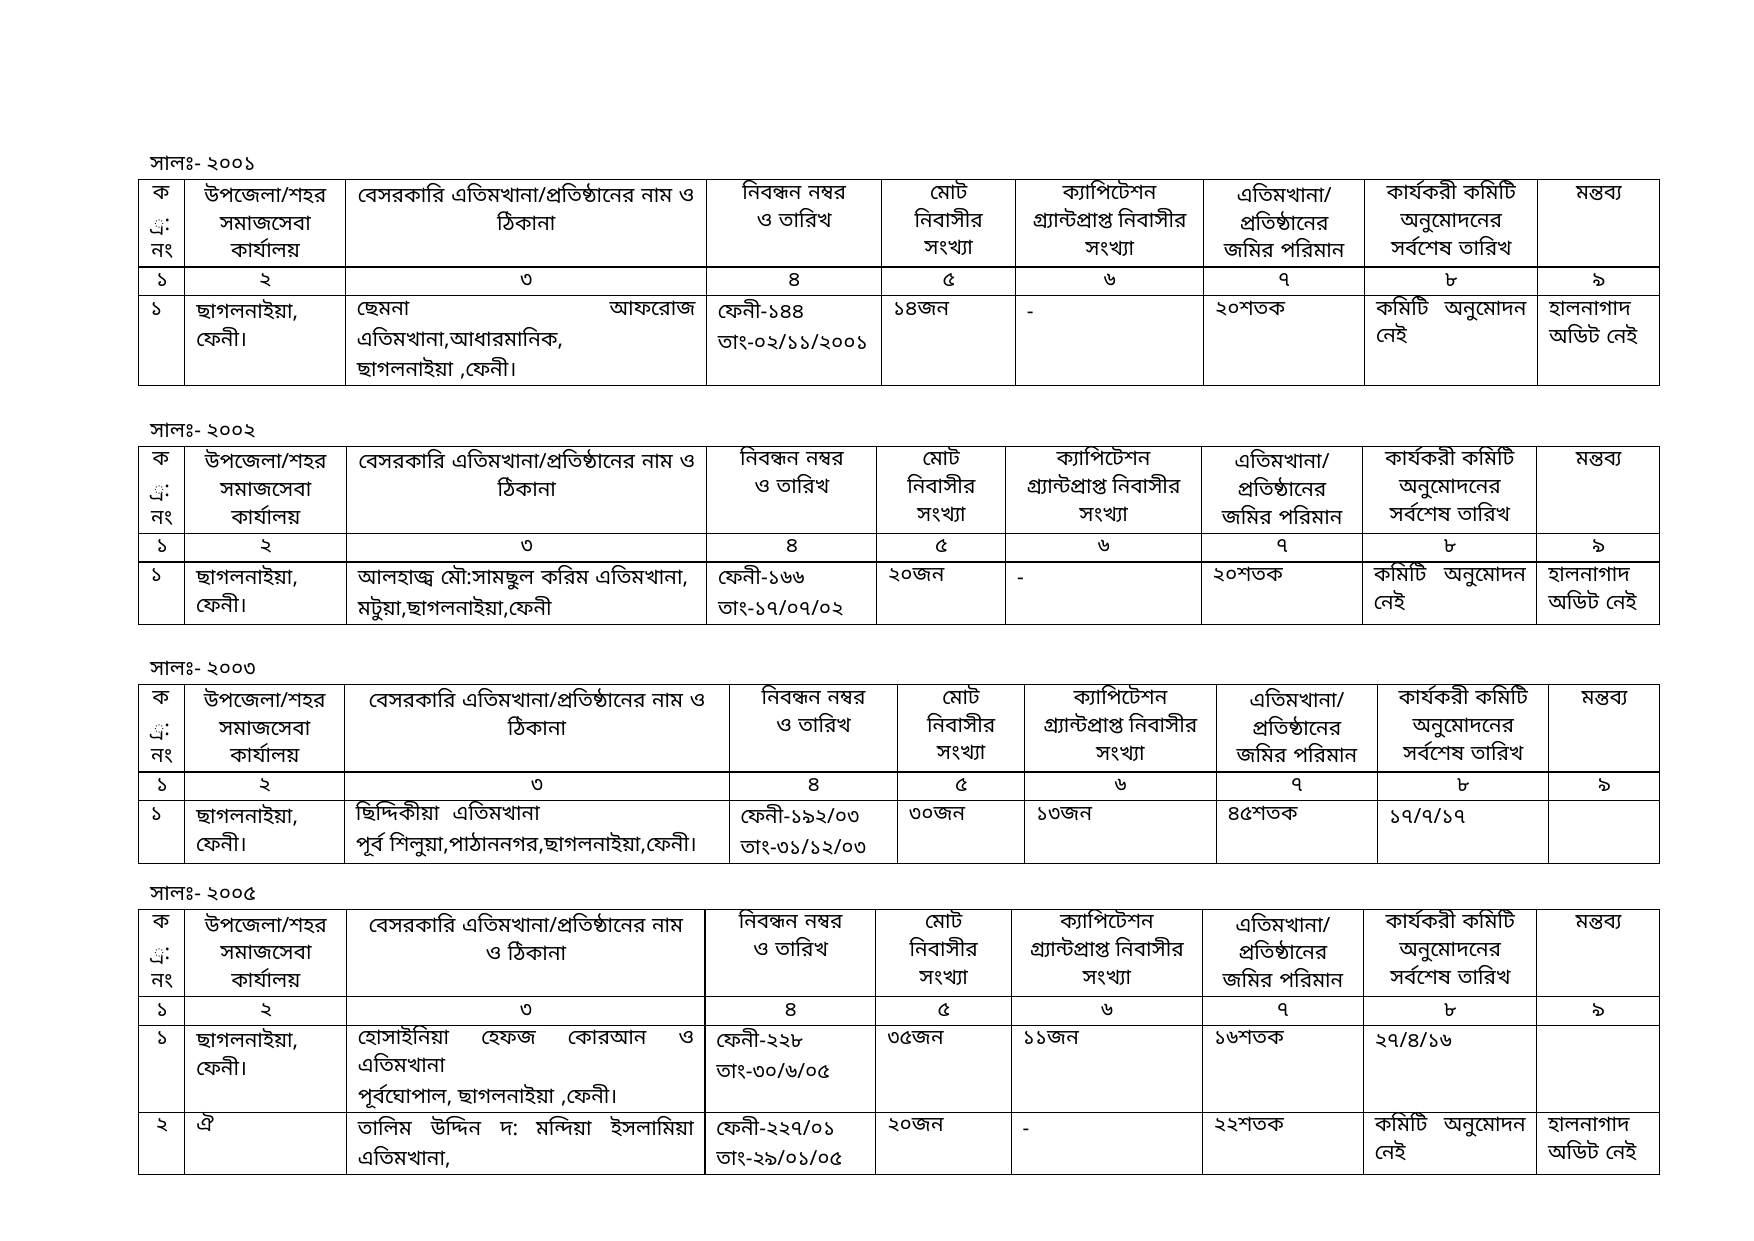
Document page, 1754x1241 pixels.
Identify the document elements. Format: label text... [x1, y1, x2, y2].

table_cell ১ [139, 268, 184, 295]
text সাল‍ঃ- ২০০৫ [150, 878, 1649, 909]
table_cell ১ [139, 563, 184, 624]
table_cell ছাগলনাইয়া, ফেনী। [185, 1026, 346, 1112]
table_cell ৩ [347, 997, 704, 1024]
table_header ক্র: নং [139, 685, 184, 771]
table_cell ৯ [1549, 773, 1659, 800]
table_header নিবন্ধন নম্বর ও তারিখ [706, 910, 875, 996]
table_cell ৭ [1204, 268, 1364, 295]
table_header এতিমখানা/প্রতিষ্ঠানের জমির পরিমান [1217, 685, 1377, 771]
table_header মোট নিবাসীর সংখ্যা [877, 447, 1005, 533]
table_cell হালনাগাদ অডিট নেই [1537, 563, 1659, 624]
table_cell ১ [139, 1026, 184, 1112]
table_cell ঐ [185, 1113, 346, 1174]
table_cell হোসাইনিয়া হেফজ কোরআন ও এতিমখানা পূর্বঘোপাল, ছাগলনাইয়া ,ফেনী। [347, 1026, 704, 1112]
table_cell ৪ [707, 534, 876, 561]
table_cell ফেনী-১৪৪ তাং-০২/১১/২০০১ [707, 296, 881, 385]
table_cell ৪ [707, 268, 881, 295]
table_header মন্তব্য [1537, 447, 1659, 533]
table_cell ২ [185, 773, 344, 800]
table_cell ৮ [1364, 997, 1536, 1024]
table_cell ৬ [1016, 268, 1203, 295]
table_cell ২ [185, 268, 345, 295]
table_cell ২০শতক [1204, 296, 1364, 385]
table_cell ছাগলনাইয়া, ফেনী। [185, 296, 345, 385]
text সাল‍ঃ- ২০০২ [150, 415, 1649, 446]
table_header ক্র: নং [139, 180, 184, 266]
table_cell ৯ [1537, 997, 1659, 1024]
table_cell ৫ [877, 534, 1005, 561]
table_cell ৮ [1363, 534, 1536, 561]
table_header নিবন্ধন নম্বর ও তারিখ [707, 447, 876, 533]
table_cell ৯ [1537, 534, 1659, 561]
table_cell ২ [139, 1113, 184, 1174]
table_cell ১৬শতক [1203, 1026, 1363, 1112]
table_cell ২২শতক [1203, 1113, 1363, 1174]
table_cell ৩ [345, 773, 729, 800]
table_cell ৯ [1538, 268, 1659, 295]
table_header মন্তব্য [1538, 180, 1659, 266]
table_header উপজেলা/শহর সমাজসেবা কার্যালয় [185, 910, 346, 996]
table_header কার্যকরী কমিটি অনুমোদনের সর্বশেষ তারিখ [1365, 180, 1537, 266]
table_header বেসরকারি এতিমখানা/প্রতিষ্ঠানের নাম ও ঠিকানা [345, 685, 729, 771]
table_cell - [1012, 1113, 1202, 1174]
table_cell ২০শতক [1202, 563, 1362, 624]
table_cell ছাগলনাইয়া, ফেনী। [185, 801, 344, 863]
table_cell ৫ [876, 997, 1011, 1024]
table_cell ২০জন [876, 1113, 1011, 1174]
table_cell ফেনী-১৬৬ তাং-১৭/০৭/০২ [707, 563, 876, 624]
table_cell ১৩জন [1025, 801, 1216, 863]
table_cell ৬ [1006, 534, 1201, 561]
table_cell ২০জন [877, 563, 1005, 624]
table_cell ফেনী-১৯২/০৩ তাং-৩১/১২/০৩ [730, 801, 897, 863]
table_cell ২ [185, 997, 346, 1024]
table_cell ১ [139, 801, 184, 863]
table_cell ১ [139, 773, 184, 800]
table_header নিবন্ধন নম্বর ও তারিখ [707, 180, 881, 266]
table_header ক্যাপিটেশন গ্র্যান্টপ্রাপ্ত নিবাসীর সংখ্যা [1012, 910, 1202, 996]
table_header উপজেলা/শহর সমাজসেবা কার্যালয় [185, 180, 345, 266]
table_cell ছেমনা আফরোজ এতিমখানা,আধারমানিক, ছাগলনাইয়া ,ফেনী। [346, 296, 706, 385]
table_cell কমিটি অনুমোদন নেই [1363, 563, 1536, 624]
text সাল‍ঃ- ২০০৩ [150, 653, 1649, 684]
table_header ক্র: নং [139, 447, 184, 533]
table_cell ৮ [1378, 773, 1548, 800]
table_cell ১৪জন [882, 296, 1015, 385]
table_cell ২৭/৪/১৬ [1364, 1026, 1536, 1112]
table_cell ৬ [1012, 997, 1202, 1024]
table_cell ৪৫শতক [1217, 801, 1377, 863]
table_cell - [1006, 563, 1201, 624]
table_cell ৫ [898, 773, 1024, 800]
table_cell ফেনী-২২৮ তাং-৩০/৬/০৫ [706, 1026, 875, 1112]
text সাল‍ঃ- ২০০১ [150, 148, 1649, 179]
table_header বেসরকারি এতিমখানা/প্রতিষ্ঠানের নাম ও ঠিকানা [347, 910, 704, 996]
table_cell ৩৫জন [876, 1026, 1011, 1112]
table_cell ১ [139, 534, 184, 561]
table_cell ১৭/৭/১৭ [1378, 801, 1548, 863]
table_cell ৪ [706, 997, 875, 1024]
table_header ক্যাপিটেশন গ্র্যান্টপ্রাপ্ত নিবাসীর সংখ্যা [1025, 685, 1216, 771]
table_cell ৫ [882, 268, 1015, 295]
table_header বেসরকারি এতিমখানা/প্রতিষ্ঠানের নাম ও ঠিকানা [347, 447, 706, 533]
table_cell ছিদ্দিকীয়া এতিমখানা পূর্ব শিলুয়া,পাঠাননগর,ছাগলনাইয়া,ফেনী। [345, 801, 729, 863]
table_cell ২ [185, 534, 346, 561]
table_header ক্যাপিটেশন গ্র্যান্টপ্রাপ্ত নিবাসীর সংখ্যা [1016, 180, 1203, 266]
table_header মন্তব্য [1537, 910, 1659, 996]
table_cell ৮ [1365, 268, 1537, 295]
table_cell ১ [139, 997, 184, 1024]
table_cell ছাগলনাইয়া, ফেনী। [185, 563, 346, 624]
table_cell কমিটি অনুমোদন নেই [1365, 296, 1537, 385]
table_header কার্যকরী কমিটি অনুমোদনের সর্বশেষ তারিখ [1378, 685, 1548, 771]
table_cell হালনাগাদ অডিট নেই [1537, 1113, 1659, 1174]
table_header ক্যাপিটেশন গ্র্যান্টপ্রাপ্ত নিবাসীর সংখ্যা [1006, 447, 1201, 533]
table_header এতিমখানা/প্রতিষ্ঠানের জমির পরিমান [1204, 180, 1364, 266]
table_cell - [1016, 296, 1203, 385]
table_cell ৩ [347, 534, 706, 561]
table_cell ৩০জন [898, 801, 1024, 863]
table_cell ৬ [1025, 773, 1216, 800]
table_cell কমিটি অনুমোদন নেই [1364, 1113, 1536, 1174]
table_cell ৪ [730, 773, 897, 800]
table_cell ৭ [1217, 773, 1377, 800]
table_header এতিমখানা/প্রতিষ্ঠানের জমির পরিমান [1202, 447, 1362, 533]
table_header কার্যকরী কমিটি অনুমোদনের সর্বশেষ তারিখ [1363, 447, 1536, 533]
table_header এতিমখানা/প্রতিষ্ঠানের জমির পরিমান [1203, 910, 1363, 996]
table_header মোট নিবাসীর সংখ্যা [876, 910, 1011, 996]
table_header মোট নিবাসীর সংখ্যা [898, 685, 1024, 771]
table_cell আলহাজ্ব মৌ:সামছুল করিম এতিমখানা, মটুয়া,ছাগলনাইয়া,ফেনী [347, 563, 706, 624]
table_cell ৭ [1203, 997, 1363, 1024]
table_header বেসরকারি এতিমখানা/প্রতিষ্ঠানের নাম ও ঠিকানা [346, 180, 706, 266]
table_header মোট নিবাসীর সংখ্যা [882, 180, 1015, 266]
table_header কার্যকরী কমিটি অনুমোদনের সর্বশেষ তারিখ [1364, 910, 1536, 996]
table_header উপজেলা/শহর সমাজসেবা কার্যালয় [185, 447, 346, 533]
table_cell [706, 1113, 875, 1174]
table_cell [347, 1113, 704, 1174]
table_header উপজেলা/শহর সমাজসেবা কার্যালয় [185, 685, 344, 771]
table_header মন্তব্য [1549, 685, 1659, 771]
table_cell ১ [139, 296, 184, 385]
table_cell [1549, 801, 1659, 863]
table_cell ৩ [346, 268, 706, 295]
table_cell ৭ [1202, 534, 1362, 561]
table_cell হালনাগাদ অডিট নেই [1538, 296, 1659, 385]
table_cell ১১জন [1012, 1026, 1202, 1112]
table_header ক্র: নং [139, 910, 184, 996]
table_header নিবন্ধন নম্বর ও তারিখ [730, 685, 897, 771]
table_cell [1537, 1026, 1659, 1112]
